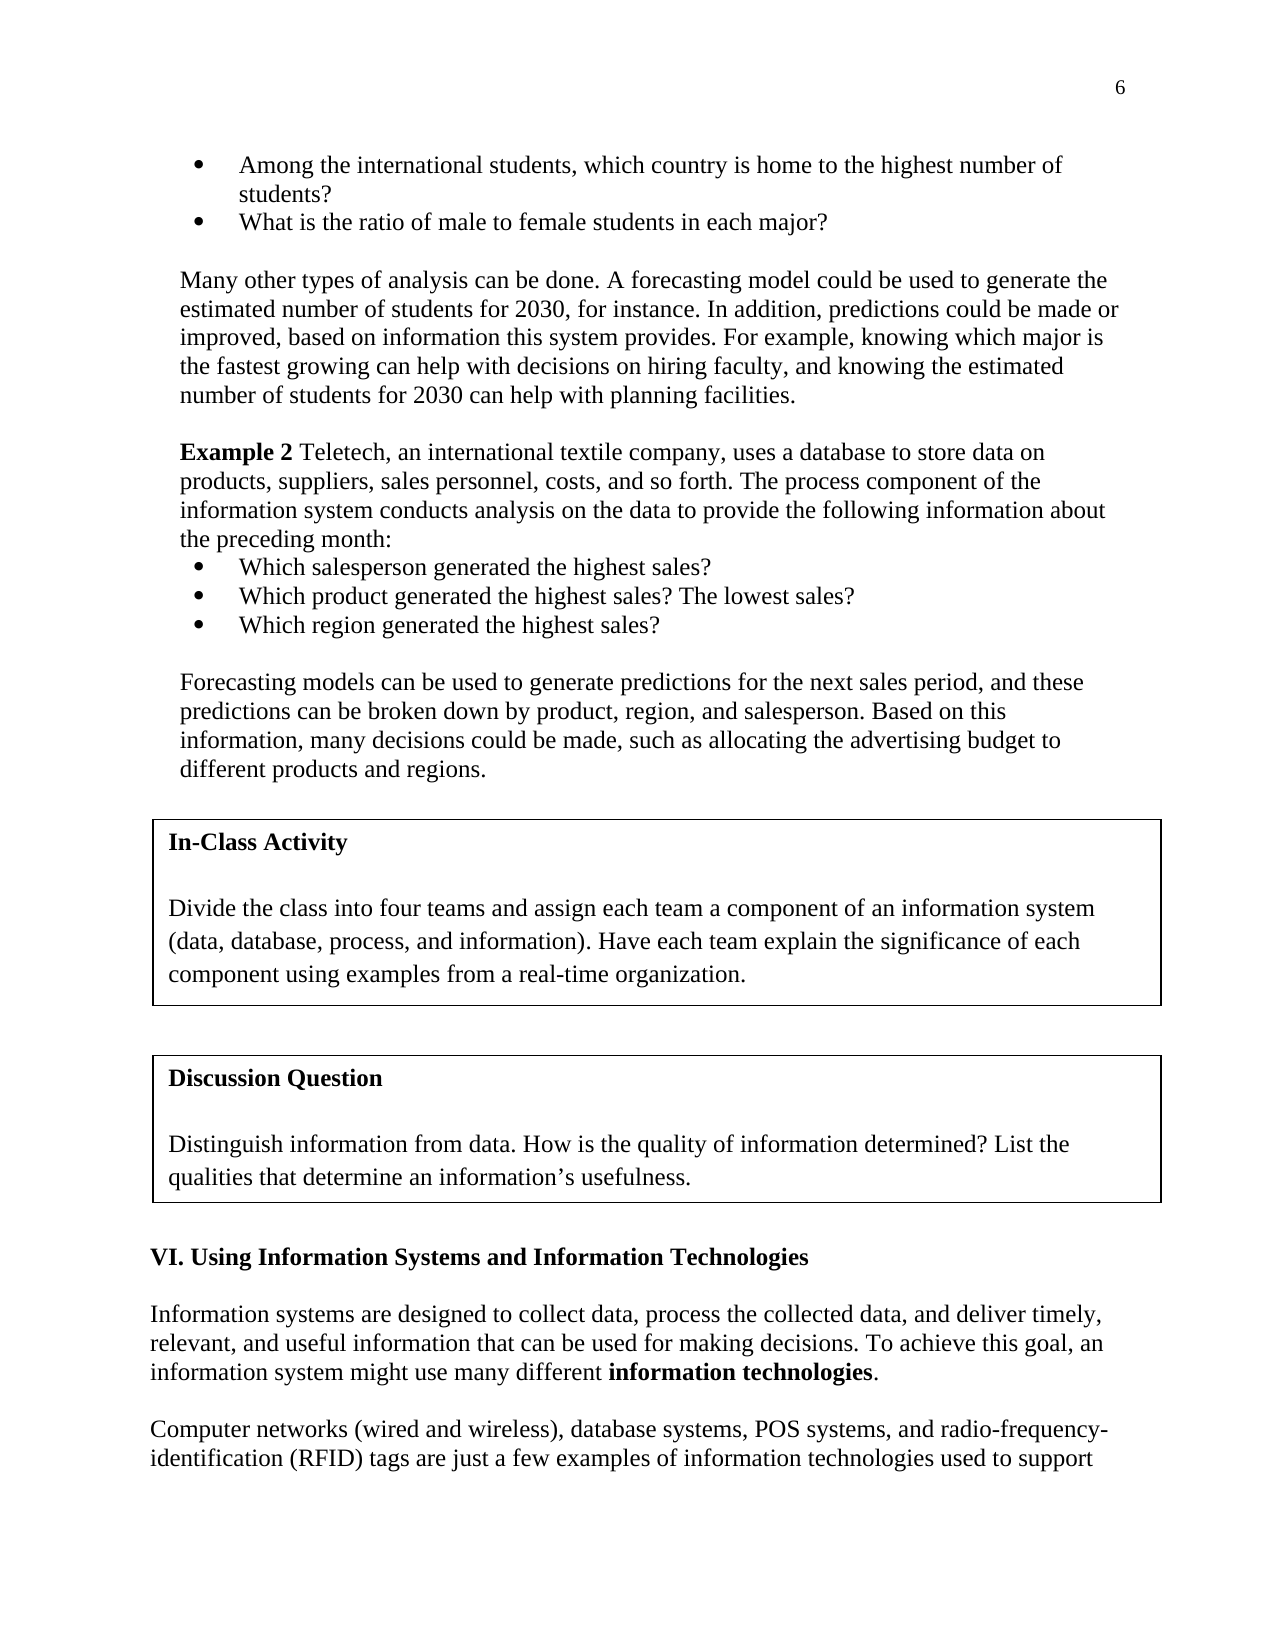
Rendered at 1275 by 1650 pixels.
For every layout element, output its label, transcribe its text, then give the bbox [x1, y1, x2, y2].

text Many other types of analysis can be done. A forecasting model could be used to generate the estimated number of students for 2030, for instance. In addition, predictions could be made or improved, based on information this system provides. For example, knowing which major is the fastest growing can help with decisions on hiring faculty, and knowing the estimated number of students for 2030 can help with planning facilities. [179, 265, 1125, 409]
list What is the ratio of male to female students in each major? [194, 207, 1125, 236]
text Information systems are designed to collect data, process the collected data, and deliver timely, relevant, and useful information that can be used for making decisions. To achieve this goal, an information system might use many different information technologies. [150, 1299, 1125, 1386]
list Which salesperson generated the highest sales? [194, 552, 1125, 581]
text Forecasting models can be used to generate predictions for the next sales period, and these predictions can be broken down by product, region, and salesperson. Based on this information, many decisions could be made, such as allocating the advertising budget to different products and regions. [179, 667, 1125, 782]
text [150, 1414, 1125, 1472]
text VI. Using Information Systems and Information Technologies [150, 1242, 1125, 1271]
list Which product generated the highest sales? The lowest sales? [194, 581, 1125, 610]
text Example 2 Teletech, an international textile company, uses a database to store data on products, suppliers, sales personnel, costs, and so forth. The process component of the information system conducts analysis on the data to provide the following information about the preceding month: [179, 437, 1125, 552]
list Among the international students, which country is home to the highest number of students? [194, 150, 1125, 207]
list Which region generated the highest sales? [194, 610, 1125, 639]
